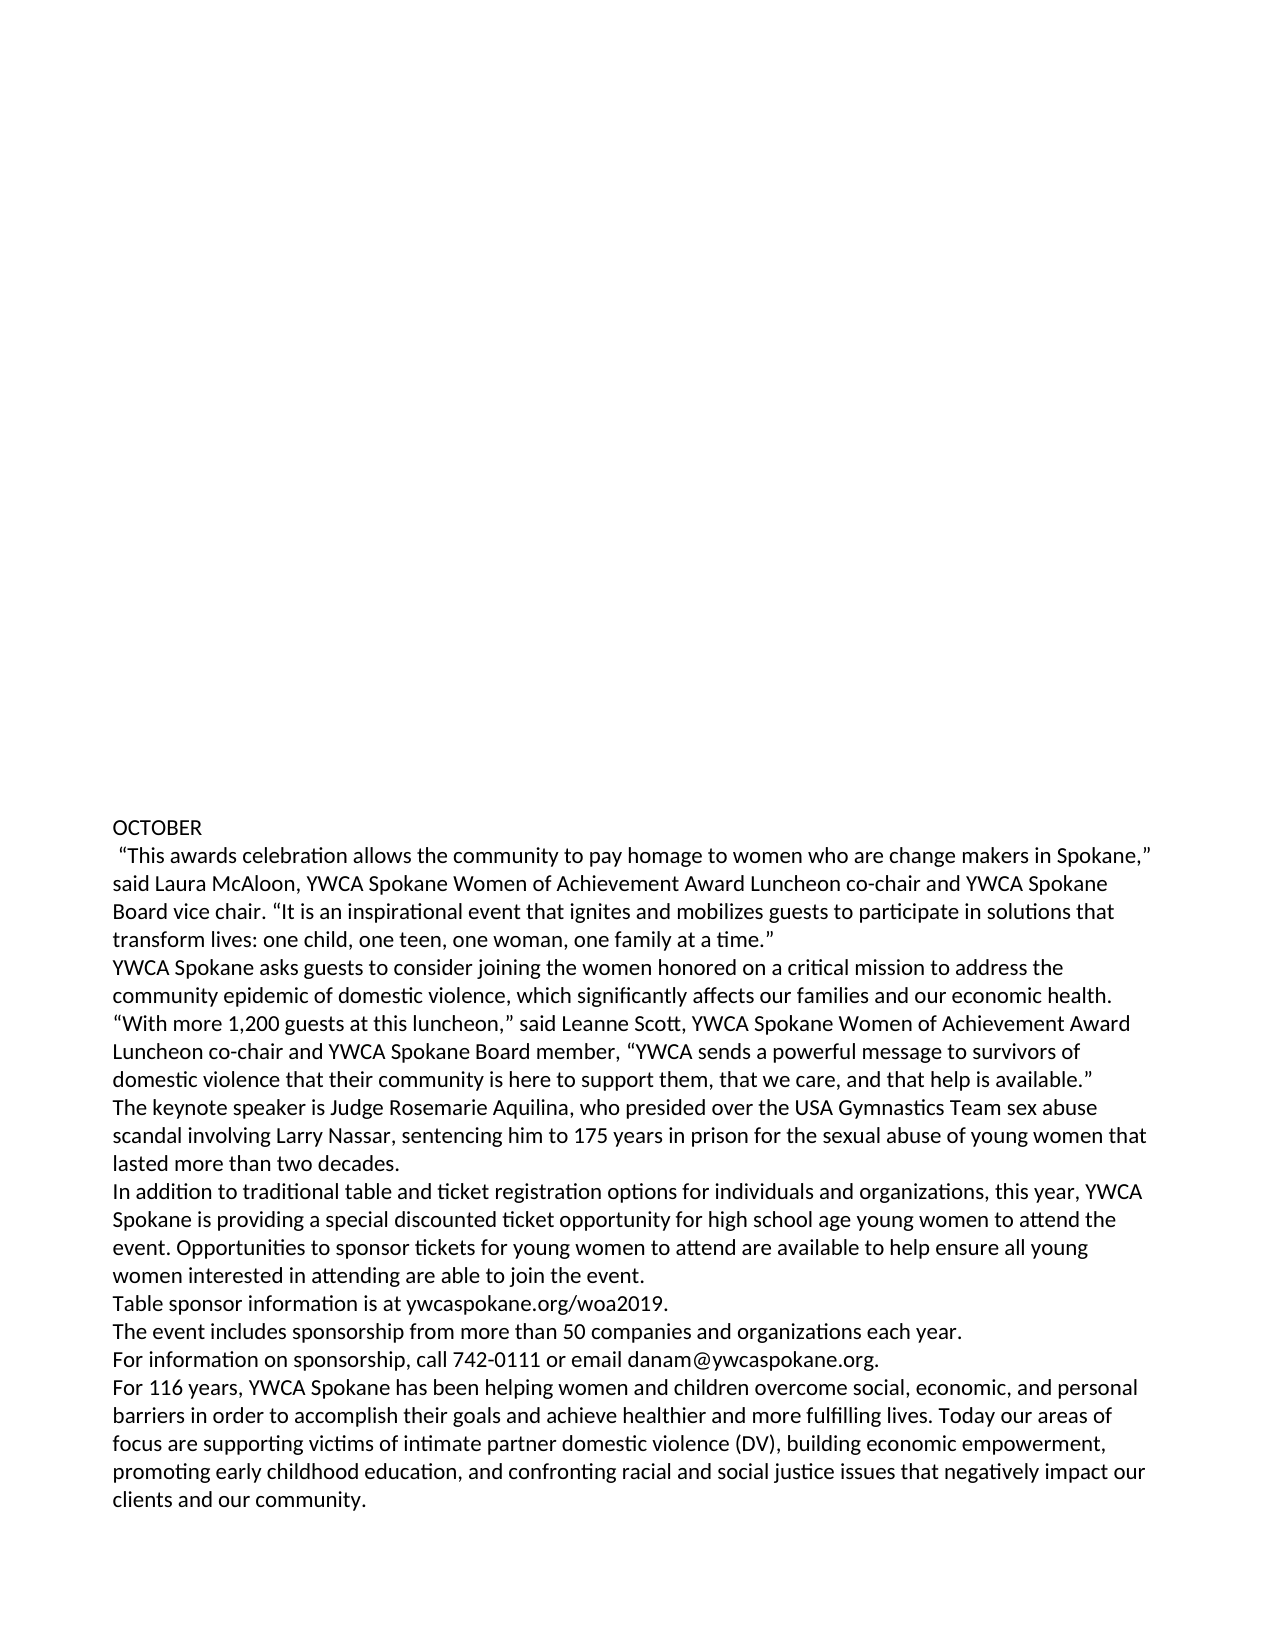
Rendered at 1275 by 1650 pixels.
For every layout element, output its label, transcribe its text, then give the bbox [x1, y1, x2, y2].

text YWCA Spokane asks guests to consider joining the women honored on a critical mission to address the community epidemic of domestic violence, which significantly affects our families and our economic health. [112, 953, 1162, 1009]
text The event includes sponsorship from more than 50 companies and organizations each year. [112, 1317, 1162, 1345]
text For information on sponsorship, call 742-0111 or email danam@ywcaspokane.org. [112, 1345, 1162, 1373]
text Table sponsor information is at ywcaspokane.org/woa2019. [112, 1289, 1162, 1317]
text In addition to traditional table and ticket registration options for individuals and organizations, this year, YWCA Spokane is providing a special discounted ticket opportunity for high school age young women to attend the event. Opportunities to sponsor tickets for young women to attend are available to help ensure all young women interested in attending are able to join the event. [112, 1177, 1162, 1289]
text “With more 1,200 guests at this luncheon,” said Leanne Scott, YWCA Spokane Women of Achievement Award Luncheon co-chair and YWCA Spokane Board member, “YWCA sends a powerful message to survivors of domestic violence that their community is here to support them, that we care, and that help is available.” [112, 1009, 1162, 1093]
text The keynote speaker is Judge Rosemarie Aquilina, who presided over the USA Gymnastics Team sex abuse scandal involving Larry Nassar, sentencing him to 175 years in prison for the sexual abuse of young women that lasted more than two decades. [112, 1093, 1162, 1177]
text “This awards celebration allows the community to pay homage to women who are change makers in Spokane,” said Laura McAloon, YWCA Spokane Women of Achievement Award Luncheon co-chair and YWCA Spokane Board vice chair. “It is an inspirational event that ignites and mobilizes guests to participate in solutions that transform lives: one child, one teen, one woman, one family at a time.” [112, 841, 1162, 953]
text OCTOBER [112, 813, 1162, 841]
text For 116 years, YWCA Spokane has been helping women and children overcome social, economic, and personal barriers in order to accomplish their goals and achieve healthier and more fulfilling lives. Today our areas of focus are supporting victims of intimate partner domestic violence (DV), building economic empowerment, promoting early childhood education, and confronting racial and social justice issues that negatively impact our clients and our community. [112, 1373, 1162, 1513]
